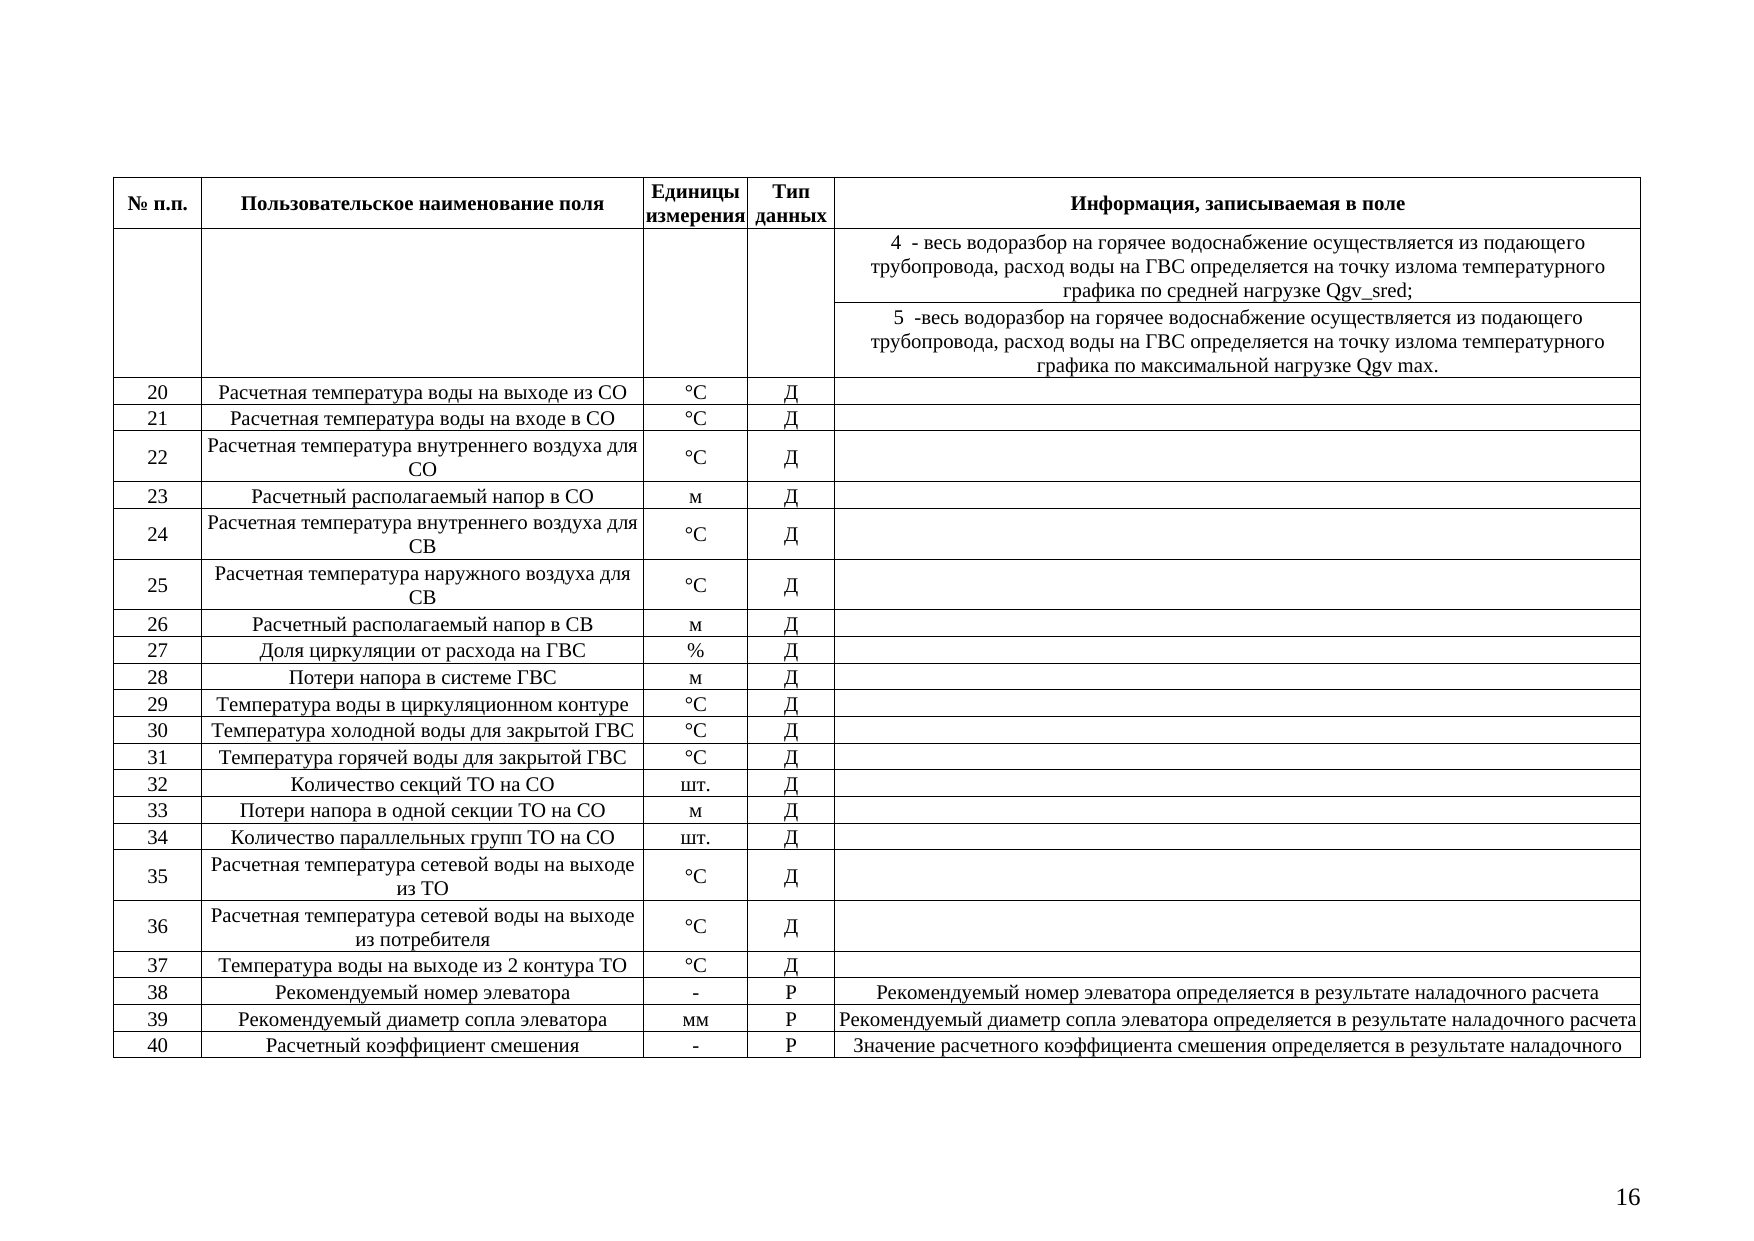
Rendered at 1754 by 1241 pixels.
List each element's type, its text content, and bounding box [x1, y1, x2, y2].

table_cell 38 [114, 978, 201, 1004]
table_cell [835, 901, 1640, 951]
table_cell Р [748, 978, 834, 1004]
table_cell [835, 378, 1640, 404]
table_cell - [644, 978, 747, 1004]
table_cell Д [748, 744, 834, 769]
table_cell м [644, 610, 747, 636]
table_cell 35 [114, 850, 201, 900]
table_cell [835, 482, 1640, 508]
table_cell 20 [114, 378, 201, 404]
table_cell °C [644, 744, 747, 769]
table_cell шт. [644, 770, 747, 796]
table_cell % [644, 637, 747, 662]
table_cell °C [644, 431, 747, 481]
table_cell Рекомендуемый номер элеватора определяется в результате наладочного расчета [835, 978, 1640, 1004]
table_cell °C [644, 690, 747, 716]
table_cell [835, 690, 1640, 716]
table_cell 27 [114, 637, 201, 662]
table_header Пользовательское наименование поля [202, 178, 643, 227]
table_cell Расчетный располагаемый напор в СВ [202, 610, 643, 636]
table_cell Д [748, 405, 834, 430]
table_cell 5 -весь водоразбор на горячее водоснабжение осуществляется из подающего трубопровода, расход воды на ГВС определяется на точку излома температурного графика по максимальной нагрузке Qgv max. [835, 303, 1640, 377]
table_cell Расчетная температура сетевой воды на выходе из ТО [202, 850, 643, 900]
table_cell Рекомендуемый номер элеватора [202, 978, 643, 1004]
table_cell Рекомендуемый диаметр сопла элеватора [202, 1005, 643, 1031]
table_cell мм [644, 1005, 747, 1031]
table_cell Расчетный коэффициент смешения [202, 1032, 643, 1057]
table_cell 26 [114, 610, 201, 636]
table_cell 21 [114, 405, 201, 430]
table_cell Д [748, 482, 834, 508]
table_cell шт. [644, 824, 747, 849]
table_cell °C [644, 560, 747, 609]
table_cell °C [644, 901, 747, 951]
table_cell Температура воды в циркуляционном контуре [202, 690, 643, 716]
table_cell Д [748, 850, 834, 900]
table_cell м [644, 664, 747, 689]
table_cell 25 [114, 560, 201, 609]
table_cell [835, 431, 1640, 481]
table_cell Расчетная температура воды на входе в СО [202, 405, 643, 430]
table_cell [835, 850, 1640, 900]
table_cell [835, 405, 1640, 430]
table_cell [835, 744, 1640, 769]
table_cell °C [644, 952, 747, 977]
table_cell 24 [114, 509, 201, 558]
table_cell Р [748, 1005, 834, 1031]
table_cell Температура горячей воды для закрытой ГВС [202, 744, 643, 769]
table_cell [835, 610, 1640, 636]
table_cell Д [748, 560, 834, 609]
table_cell [835, 664, 1640, 689]
table_cell 28 [114, 664, 201, 689]
table_cell °C [644, 509, 747, 558]
table_cell Д [748, 664, 834, 689]
table_cell 29 [114, 690, 201, 716]
table_cell - [644, 1032, 747, 1057]
table_header Единицы измерения [644, 178, 747, 227]
table_cell Количество параллельных групп ТО на СО [202, 824, 643, 849]
table_cell °C [644, 378, 747, 404]
table_cell Д [748, 378, 834, 404]
table_cell Д [748, 901, 834, 951]
table_cell 36 [114, 901, 201, 951]
table_cell Д [748, 610, 834, 636]
table_cell 37 [114, 952, 201, 977]
table_cell [835, 952, 1640, 977]
table_cell Расчетная температура воды на выходе из СО [202, 378, 643, 404]
table_cell Д [748, 797, 834, 822]
table_cell Д [748, 431, 834, 481]
table_cell Р [748, 1032, 834, 1057]
table_cell Температура воды на выходе из 2 контура ТО [202, 952, 643, 977]
table_cell м [644, 482, 747, 508]
table_header Информация, записываемая в поле [835, 178, 1640, 227]
table_cell Д [748, 509, 834, 558]
table_cell Расчетный располагаемый напор в СО [202, 482, 643, 508]
table_cell Количество секций ТО на СО [202, 770, 643, 796]
table_cell [835, 509, 1640, 558]
table_cell [835, 770, 1640, 796]
table_cell [835, 824, 1640, 849]
table_cell 34 [114, 824, 201, 849]
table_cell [835, 1032, 1640, 1057]
table_cell 32 [114, 770, 201, 796]
table_cell Расчетная температура сетевой воды на выходе из потребителя [202, 901, 643, 951]
table_cell Расчетная температура внутреннего воздуха для СО [202, 431, 643, 481]
table_cell 33 [114, 797, 201, 822]
table_cell [835, 797, 1640, 822]
table_cell Д [748, 637, 834, 662]
table_cell Потери напора в системе ГВС [202, 664, 643, 689]
table_cell Д [748, 770, 834, 796]
table_cell Потери напора в одной секции ТО на СО [202, 797, 643, 822]
table_cell Расчетная температура наружного воздуха для СВ [202, 560, 643, 609]
table_cell Д [748, 952, 834, 977]
table_cell Рекомендуемый диаметр сопла элеватора определяется в результате наладочного расчета [835, 1005, 1640, 1031]
table_cell м [644, 797, 747, 822]
table_cell [835, 560, 1640, 609]
table_cell Д [748, 690, 834, 716]
table_cell 22 [114, 431, 201, 481]
table_header Тип данных [748, 178, 834, 227]
table_cell Д [748, 717, 834, 742]
table_cell Д [748, 824, 834, 849]
table_cell [835, 717, 1640, 742]
table_cell 39 [114, 1005, 201, 1031]
table_cell 30 [114, 717, 201, 742]
table_cell °C [644, 405, 747, 430]
table_cell Расчетная температура внутреннего воздуха для СВ [202, 509, 643, 558]
table_cell °C [644, 717, 747, 742]
table_cell °C [644, 850, 747, 900]
table_header № п.п. [114, 178, 201, 227]
table_cell Температура холодной воды для закрытой ГВС [202, 717, 643, 742]
table_cell Доля циркуляции от расхода на ГВС [202, 637, 643, 662]
table_cell 40 [114, 1032, 201, 1057]
table_cell 4 - весь водоразбор на горячее водоснабжение осуществляется из подающего трубопровода, расход воды на ГВС определяется на точку излома температурного графика по средней нагрузке Qgv_sred; [835, 229, 1640, 302]
table_cell [835, 637, 1640, 662]
table_cell 31 [114, 744, 201, 769]
table_cell 23 [114, 482, 201, 508]
